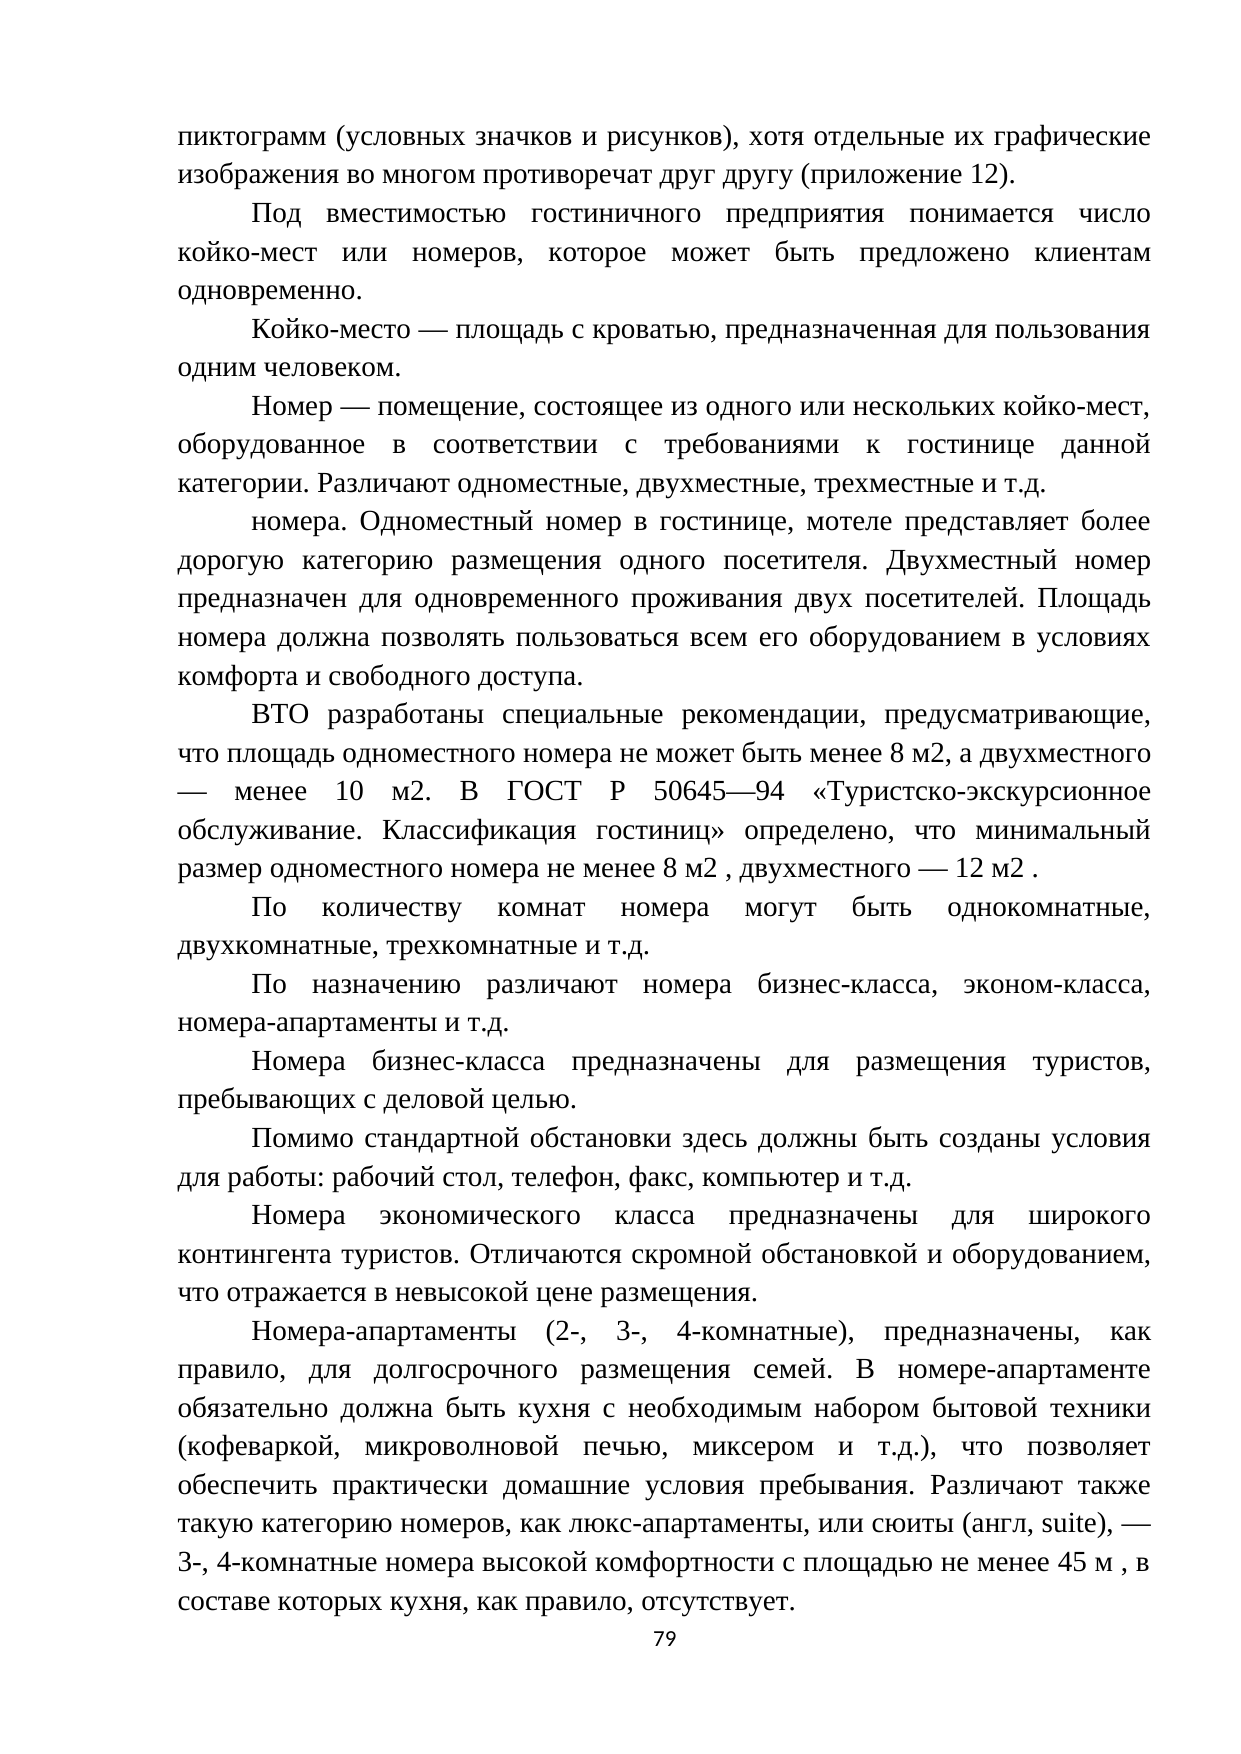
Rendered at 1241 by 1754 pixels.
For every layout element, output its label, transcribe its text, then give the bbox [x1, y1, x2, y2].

list Под вместимостью гостиничного предприятия понимается число койко-мест или номеров, которое может быть предложено клиентам одновременно. [177, 195, 1152, 306]
list Номера бизнес-класса предназначены для размещения туристов, пребывающих с деловой целью. [177, 1043, 1152, 1115]
list Номера-апартаменты (2-, 3-, 4-комнатные), предназначены, как правило, для долгосрочного размещения семей. В номере-апартаменте обязательно должна быть кухня с необходимым набором бытовой техники (кофеваркой, микроволновой печью, миксером и т.д.), что позволяет обеспечить практически домашние условия пребывания. Различают также такую категорию номеров, как люкс-апартаменты, или сюиты (англ, suite), — 3-, 4-комнатные номера высокой комфортности с площадью не менее 45 м , в составе которых кухня, как правило, отсутствует. [177, 1313, 1152, 1616]
list номера. Одноместный номер в гостинице, мотеле представляет более дорогую категорию размещения одного посетителя. Двухместный номер предназначен для одновременного проживания двух посетителей. Площадь номера должна позволять пользоваться всем его оборудованием в условиях комфорта и свободного доступа. [177, 503, 1152, 691]
list Койко-место — площадь с кроватью, предназначенная для пользования одним человеком. [177, 311, 1152, 383]
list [177, 118, 1152, 190]
list По количеству комнат номера могут быть однокомнатные, двухкомнатные, трехкомнатные и т.д. [177, 889, 1152, 961]
list По назначению различают номера бизнес-класса, эконом-класса, номера-апартаменты и т.д. [177, 966, 1152, 1038]
list Номер — помещение, состоящее из одного или нескольких койко-мест, оборудованное в соответствии с требованиями к гостинице данной категории. Различают одноместные, двухместные, трехместные и т.д. [177, 388, 1152, 498]
list Помимо стандартной обстановки здесь должны быть созданы условия для работы: рабочий стол, телефон, факс, компьютер и т.д. [177, 1120, 1152, 1192]
list Номера экономического класса предназначены для широкого контингента туристов. Отличаются скромной обстановкой и оборудованием, что отражается в невысокой цене размещения. [177, 1197, 1152, 1308]
list ВТО разработаны специальные рекомендации, предусматривающие, что площадь одноместного номера не может быть менее 8 м2, а двухместного — менее 10 м2. В ГОСТ Р 50645—94 «Туристско-экскурсионное обслуживание. Классификация гостиниц» определено, что минимальный размер одноместного номера не менее 8 м2 , двухместного — 12 м2 . [177, 696, 1152, 884]
